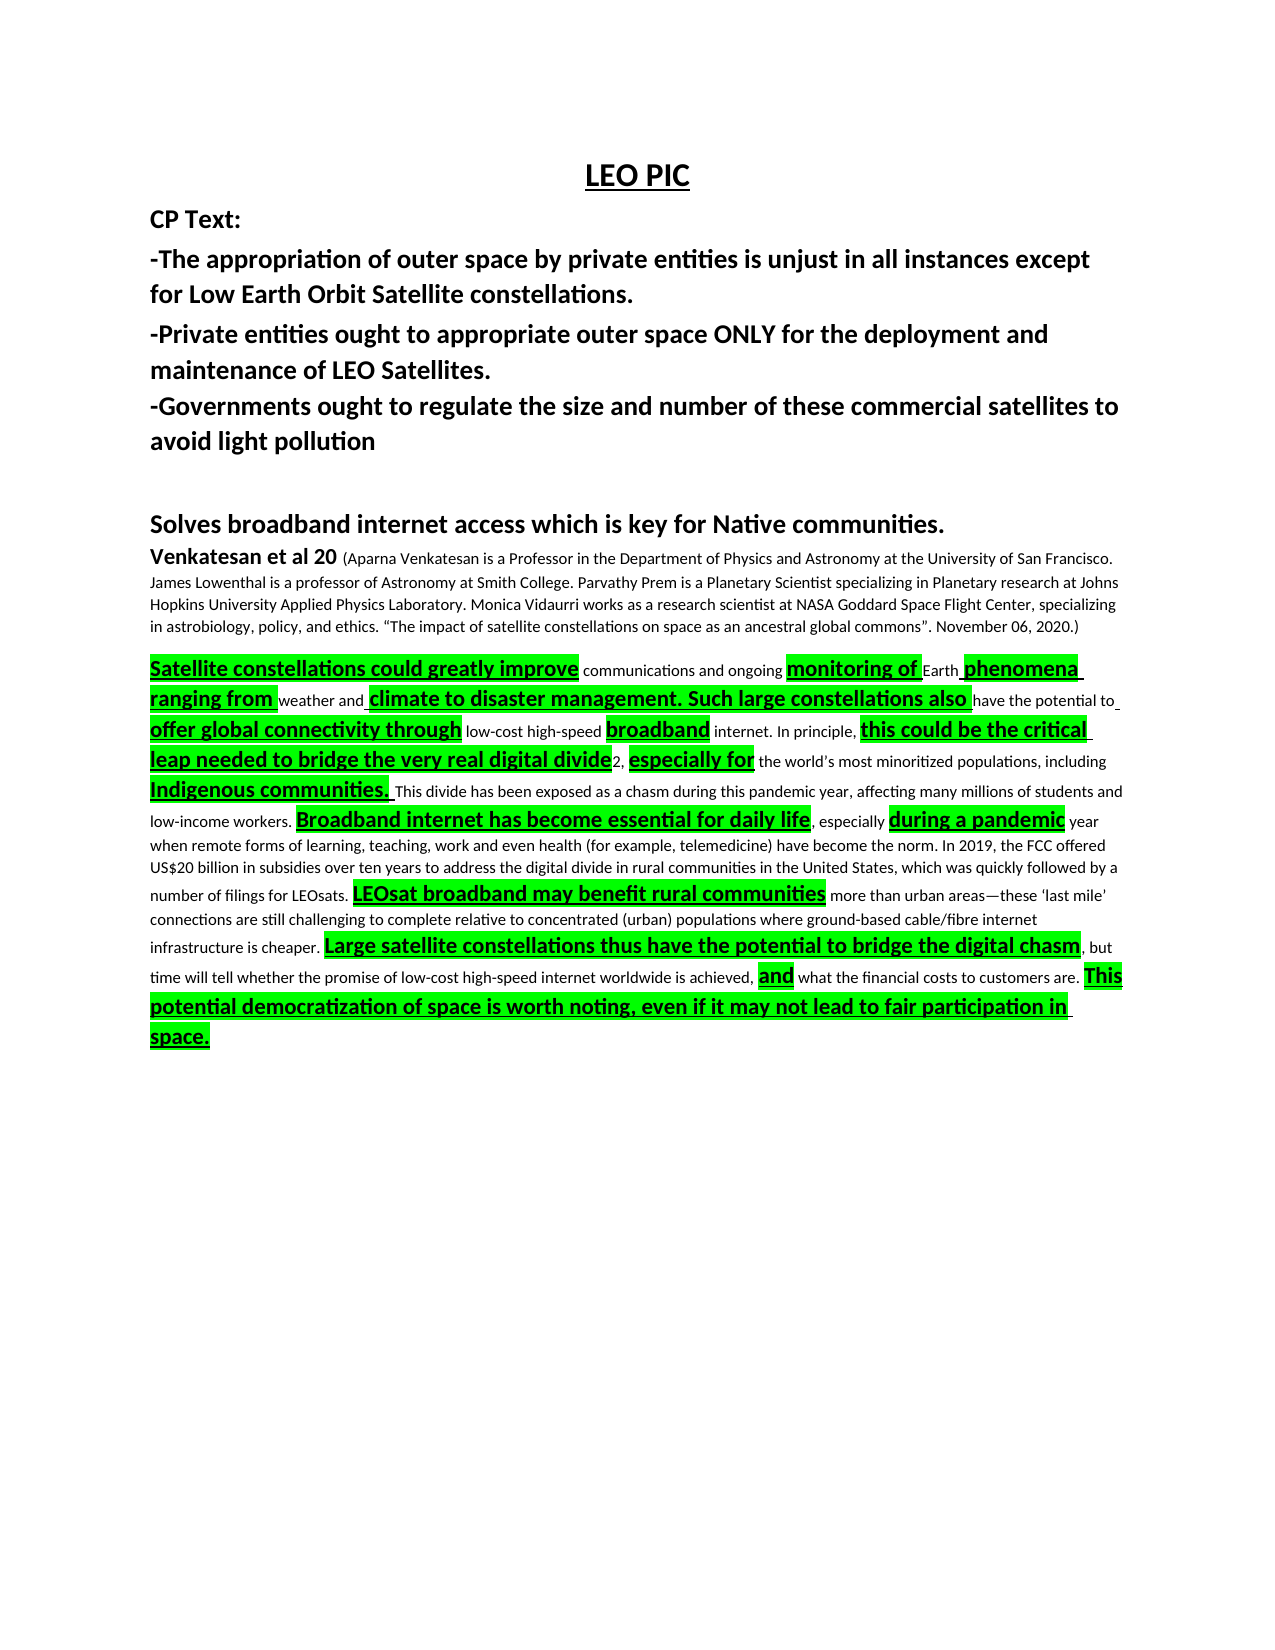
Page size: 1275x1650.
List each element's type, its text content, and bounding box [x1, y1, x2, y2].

text Satellite constellations could greatly improve communications and ongoing monitoring of Earth phenomena ranging from weather and climate to disaster management. Such large constellations also have the potential to offer global connectivity through low-cost high-speed broadband internet. In principle, this could be the critical leap needed to bridge the very real digital divide2, especially for the world’s most minoritized populations, including Indigenous communities. This divide has been exposed as a chasm during this pandemic year, affecting many millions of students and low-income workers. Broadband internet has become essential for daily life, especially during a pandemic year when remote forms of learning, teaching, work and even health (for example, telemedicine) have become the norm. In 2019, the FCC offered US$20 billion in subsidies over ten years to address the digital divide in rural communities in the United States, which was quickly followed by a number of filings for LEOsats. LEOsat broadband may benefit rural communities more than urban areas—these ‘last mile’ connections are still challenging to complete relative to concentrated (urban) populations where ground-based cable/fibre internet infrastructure is cheaper. Large satellite constellations thus have the potential to bridge the digital chasm, but time will tell whether the promise of low-cost high-speed internet worldwide is achieved, and what the financial costs to customers are. This potential democratization of space is worth noting, even if it may not lead to fair participation in space. [150, 654, 1125, 1050]
subtitle -The appropriation of outer space by private entities is unjust in all instances except for Low Earth Orbit Satellite constellations. [150, 242, 1125, 311]
text Venkatesan et al 20 (Aparna Venkatesan is a Professor in the Department of Physics and Astronomy at the University of San Francisco. James Lowenthal is a professor of Astronomy at Smith College. Parvathy Prem is a Planetary Scientist specializing in Planetary research at Johns Hopkins University Applied Physics Laboratory. Monica Vidaurri works as a research scientist at NASA Goddard Space Flight Center, specializing in astrobiology, policy, and ethics. “The impact of satellite constellations on space as an ancestral global commons”. November 06, 2020.) [150, 542, 1125, 636]
subtitle Solves broadband internet access which is key for Native communities. [150, 507, 1125, 540]
subtitle LEO PIC [150, 154, 1125, 195]
subtitle CP Text: [150, 202, 1125, 235]
subtitle -Private entities ought to appropriate outer space ONLY for the deployment and maintenance of LEO Satellites. -Governments ought to regulate the size and number of these commercial satellites to avoid light pollution [150, 317, 1125, 457]
